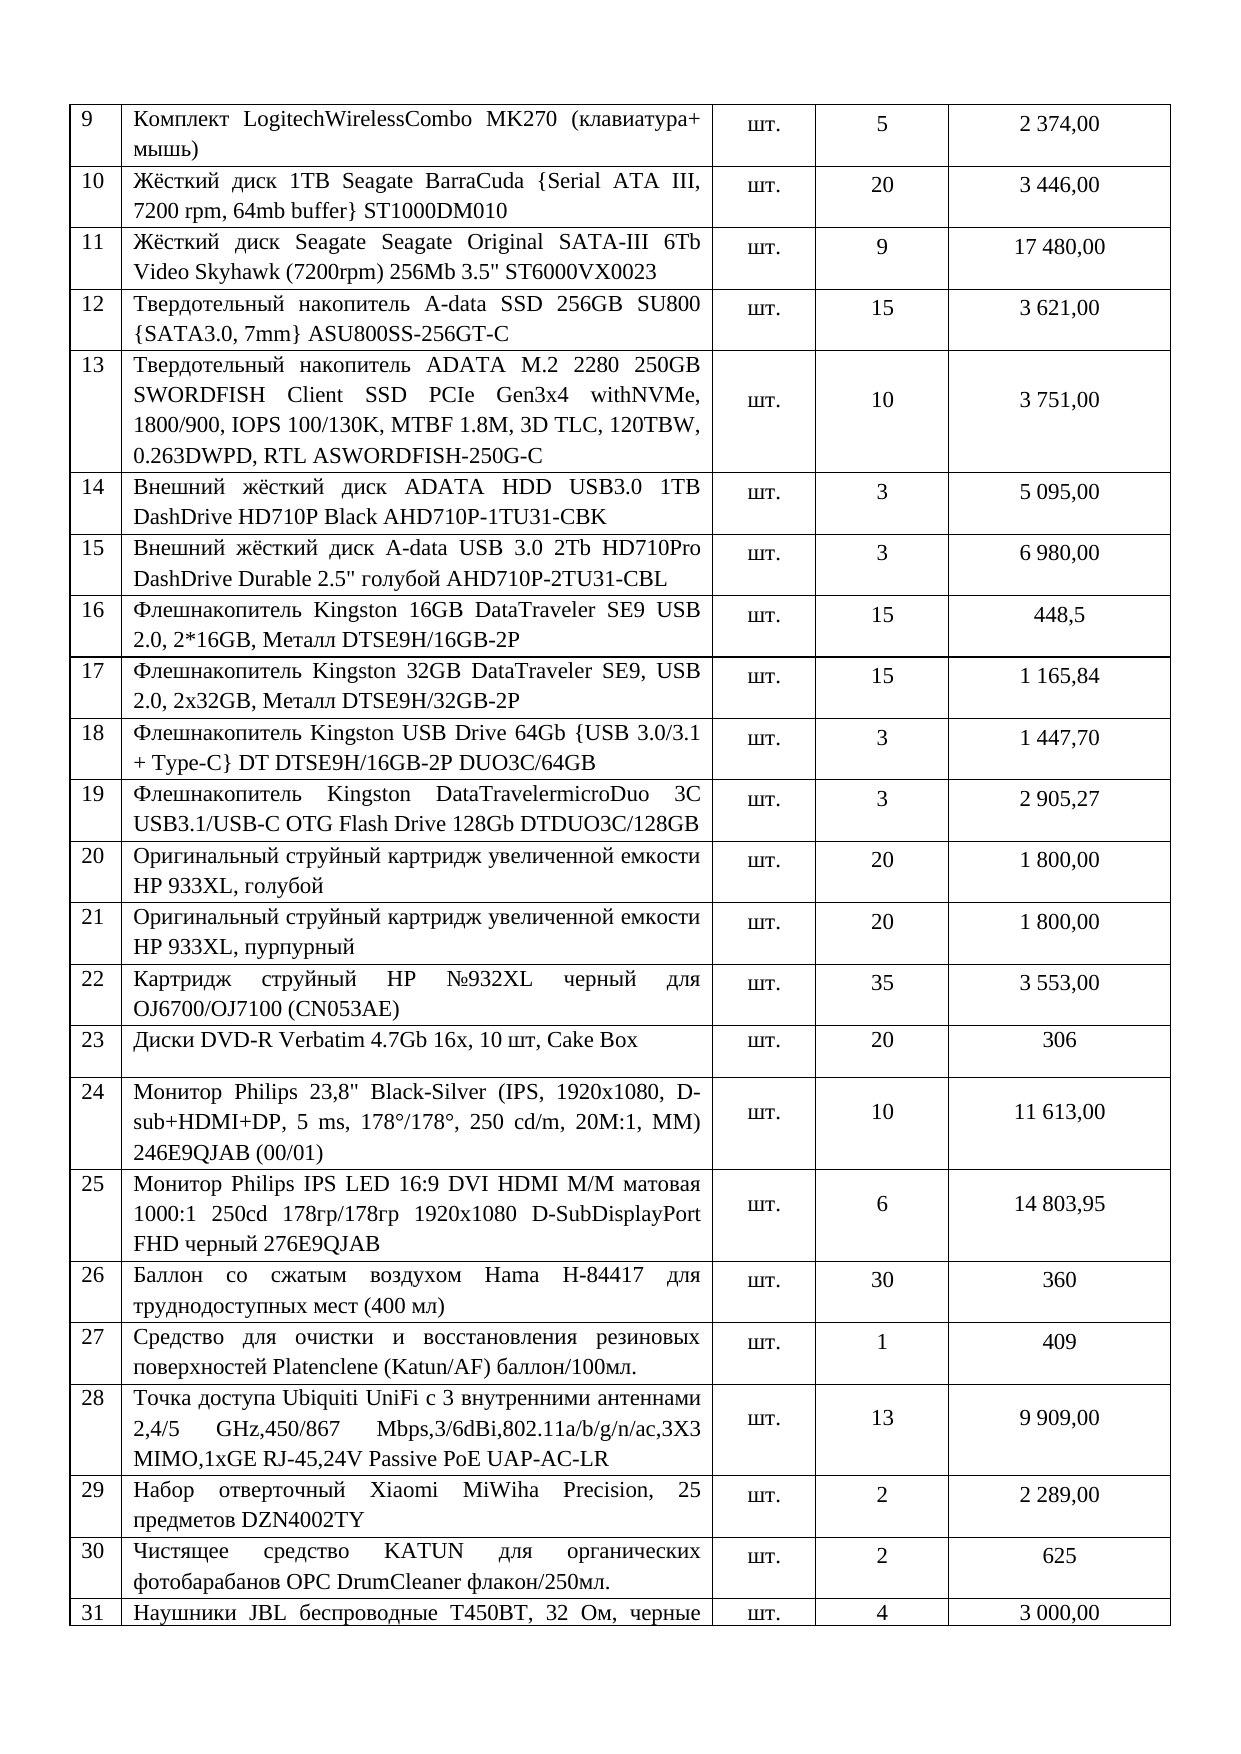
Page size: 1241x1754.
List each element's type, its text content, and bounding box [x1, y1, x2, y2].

table_cell 3 000,00 [949, 1599, 1170, 1625]
table_cell 3 [816, 719, 948, 779]
table_cell Точка доступа Ubiquiti UniFi с 3 внутренними антеннами 2,4/5 GHz,450/867 Mbps,3/6dBi,802.11a/b/g/n/ac,3X3 MIMO,1xGE RJ-45,24V Passive PoE UAP-AC-LR [122, 1385, 712, 1475]
table_cell 625 [949, 1538, 1170, 1598]
table_cell 10 [71, 167, 121, 227]
table_cell 3 [816, 473, 948, 533]
table_cell 5 [816, 105, 948, 166]
table_cell 9 909,00 [949, 1385, 1170, 1475]
table_cell 3 751,00 [949, 351, 1170, 472]
table_cell Средство для очистки и восстановления резиновых поверхностей Platenclene (Katun/AF) баллон/100мл. [122, 1323, 712, 1383]
table_cell 14 [71, 473, 121, 533]
table_cell шт. [713, 105, 815, 166]
table_cell Монитор Philips IPS LED 16:9 DVI HDMI M/M матовая 1000:1 250cd 178гр/178гр 1920x1080 D-SubDisplayPort FHD черный 276E9QJAB [122, 1170, 712, 1261]
table_cell 3 553,00 [949, 965, 1170, 1025]
table_cell 2 [816, 1538, 948, 1598]
table_cell шт. [713, 1026, 815, 1077]
table_cell шт. [713, 167, 815, 227]
table_cell 27 [71, 1323, 121, 1383]
table_cell 28 [71, 1385, 121, 1475]
table_cell 19 [71, 780, 121, 841]
table_cell 30 [816, 1262, 948, 1322]
table_cell шт. [713, 658, 815, 718]
table_cell 14 803,95 [949, 1170, 1170, 1261]
table_cell шт. [713, 1170, 815, 1261]
table_cell 30 [71, 1538, 121, 1598]
table_cell Внешний жёсткий диск ADATA HDD USB3.0 1TB DashDrive HD710P Black AHD710P-1TU31-CBK [122, 473, 712, 533]
table_cell Жёсткий диск Seagate Seagate Original SATA-III 6Tb Video Skyhawk (7200rpm) 256Mb 3.5" ST6000VX0023 [122, 228, 712, 289]
table_cell 25 [71, 1170, 121, 1261]
table_cell 15 [816, 596, 948, 656]
table_cell Флешнакопитель Kingston DataTravelermicroDuo 3C USB3.1/USB-C OTG Flash Drive 128Gb DTDUO3C/128GB [122, 780, 712, 841]
table_cell 409 [949, 1323, 1170, 1383]
table_cell 35 [816, 965, 948, 1025]
table_cell 29 [71, 1476, 121, 1537]
table_cell шт. [713, 1323, 815, 1383]
table_cell Баллон со сжатым воздухом Hama H-84417 для труднодоступных мест (400 мл) [122, 1262, 712, 1322]
table_cell 3 446,00 [949, 167, 1170, 227]
table_cell 17 480,00 [949, 228, 1170, 289]
table_cell 3 [816, 535, 948, 595]
table_cell 1 165,84 [949, 658, 1170, 718]
table_cell шт. [713, 1262, 815, 1322]
table_cell шт. [713, 290, 815, 350]
table_cell 1 [816, 1323, 948, 1383]
table_cell 1 447,70 [949, 719, 1170, 779]
table_cell 2 [816, 1476, 948, 1537]
table_cell Комплект LogitechWirelessCombo MK270 (клавиатура+ мышь) [122, 105, 712, 166]
table_cell 31 [71, 1599, 121, 1625]
table_cell Флешнакопитель Kingston USB Drive 64Gb {USB 3.0/3.1 + Type-C} DT DTSE9H/16GB-2P DUO3C/64GB [122, 719, 712, 779]
table_cell шт. [713, 1476, 815, 1537]
table_cell 21 [71, 903, 121, 964]
table_cell 2 374,00 [949, 105, 1170, 166]
table_cell Набор отверточный Xiaomi MiWiha Precision, 25 предметов DZN4002TY [122, 1476, 712, 1537]
table_cell 16 [71, 596, 121, 656]
table_cell Флешнакопитель Kingston 16GB DataTraveler SE9 USB 2.0, 2*16GB, Металл DTSE9H/16GB-2P [122, 596, 712, 656]
table_cell шт. [713, 842, 815, 902]
table_cell Твердотельный накопитель A-data SSD 256GB SU800 {SATA3.0, 7mm} ASU800SS-256GT-C [122, 290, 712, 350]
table_cell 12 [71, 290, 121, 350]
table_cell 2 289,00 [949, 1476, 1170, 1537]
table_cell 6 980,00 [949, 535, 1170, 595]
table_cell 15 [816, 290, 948, 350]
table_cell 20 [816, 167, 948, 227]
table_cell шт. [713, 1538, 815, 1598]
table_cell 360 [949, 1262, 1170, 1322]
table_cell Оригинальный струйный картридж увеличенной емкости HP 933XL, голубой [122, 842, 712, 902]
table_cell Чистящее средство KATUN для органических фотобарабанов OPC DrumCleaner флакон/250мл. [122, 1538, 712, 1598]
table_cell 13 [816, 1385, 948, 1475]
table_cell Флешнакопитель Kingston 32GB DataTraveler SE9, USB 2.0, 2х32GB, Металл DTSE9H/32GB-2P [122, 658, 712, 718]
table_cell шт. [713, 1385, 815, 1475]
table_cell 9 [71, 105, 121, 166]
table_cell 3 [816, 780, 948, 841]
table_cell 24 [71, 1078, 121, 1169]
table_cell 18 [71, 719, 121, 779]
table_cell 6 [816, 1170, 948, 1261]
table_cell 20 [816, 842, 948, 902]
table_cell шт. [713, 473, 815, 533]
table_cell шт. [713, 351, 815, 472]
table_cell Внешний жёсткий диск A-data USB 3.0 2Tb HD710Pro DashDrive Durable 2.5" голубой AHD710P-2TU31-CBL [122, 535, 712, 595]
table_cell 11 613,00 [949, 1078, 1170, 1169]
table_cell 13 [71, 351, 121, 472]
table_cell шт. [713, 535, 815, 595]
table_cell шт. [713, 965, 815, 1025]
table_cell 17 [71, 658, 121, 718]
table_cell 23 [71, 1026, 121, 1077]
table_cell 15 [816, 658, 948, 718]
table_cell 20 [816, 903, 948, 964]
table_cell 306 [949, 1026, 1170, 1077]
table_cell 2 905,27 [949, 780, 1170, 841]
table_cell 26 [71, 1262, 121, 1322]
table_cell 10 [816, 351, 948, 472]
table_cell 20 [71, 842, 121, 902]
table_cell 4 [816, 1599, 948, 1625]
table_cell шт. [713, 228, 815, 289]
table_cell Оригинальный струйный картридж увеличенной емкости HP 933XL, пурпурный [122, 903, 712, 964]
table_cell 22 [71, 965, 121, 1025]
table_cell Диски DVD-R Verbatim 4.7Gb 16х, 10 шт, Cake Box [122, 1026, 712, 1077]
table_cell 11 [71, 228, 121, 289]
table_cell шт. [713, 1078, 815, 1169]
table_cell Монитор Philips 23,8" Black-Silver (IPS, 1920x1080, D-sub+HDMI+DP, 5 ms, 178°/178°, 250 cd/m, 20M:1, MM) 246E9QJAB (00/01) [122, 1078, 712, 1169]
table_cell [122, 1599, 712, 1625]
table_cell шт. [713, 780, 815, 841]
table_cell Твердотельный накопитель ADATA M.2 2280 250GB SWORDFISH Client SSD PCIe Gen3x4 withNVMe, 1800/900, IOPS 100/130K, MTBF 1.8M, 3D TLC, 120TBW, 0.263DWPD, RTL ASWORDFISH-250G-C [122, 351, 712, 472]
table_cell 448,5 [949, 596, 1170, 656]
table_cell шт. [713, 719, 815, 779]
table_cell 3 621,00 [949, 290, 1170, 350]
table_cell шт. [713, 903, 815, 964]
table_cell 1 800,00 [949, 903, 1170, 964]
table_cell 5 095,00 [949, 473, 1170, 533]
table_cell 10 [816, 1078, 948, 1169]
table_cell Жёсткий диск 1TB Seagate BarraCuda {Serial ATA III, 7200 rpm, 64mb buffer} ST1000DM010 [122, 167, 712, 227]
table_cell 15 [71, 535, 121, 595]
table_cell 20 [816, 1026, 948, 1077]
table_cell шт. [713, 596, 815, 656]
table_cell 9 [816, 228, 948, 289]
table_cell 1 800,00 [949, 842, 1170, 902]
table_cell Картридж струйный HP №932XL черный для OJ6700/OJ7100 (CN053AE) [122, 965, 712, 1025]
table_cell шт. [713, 1599, 815, 1625]
